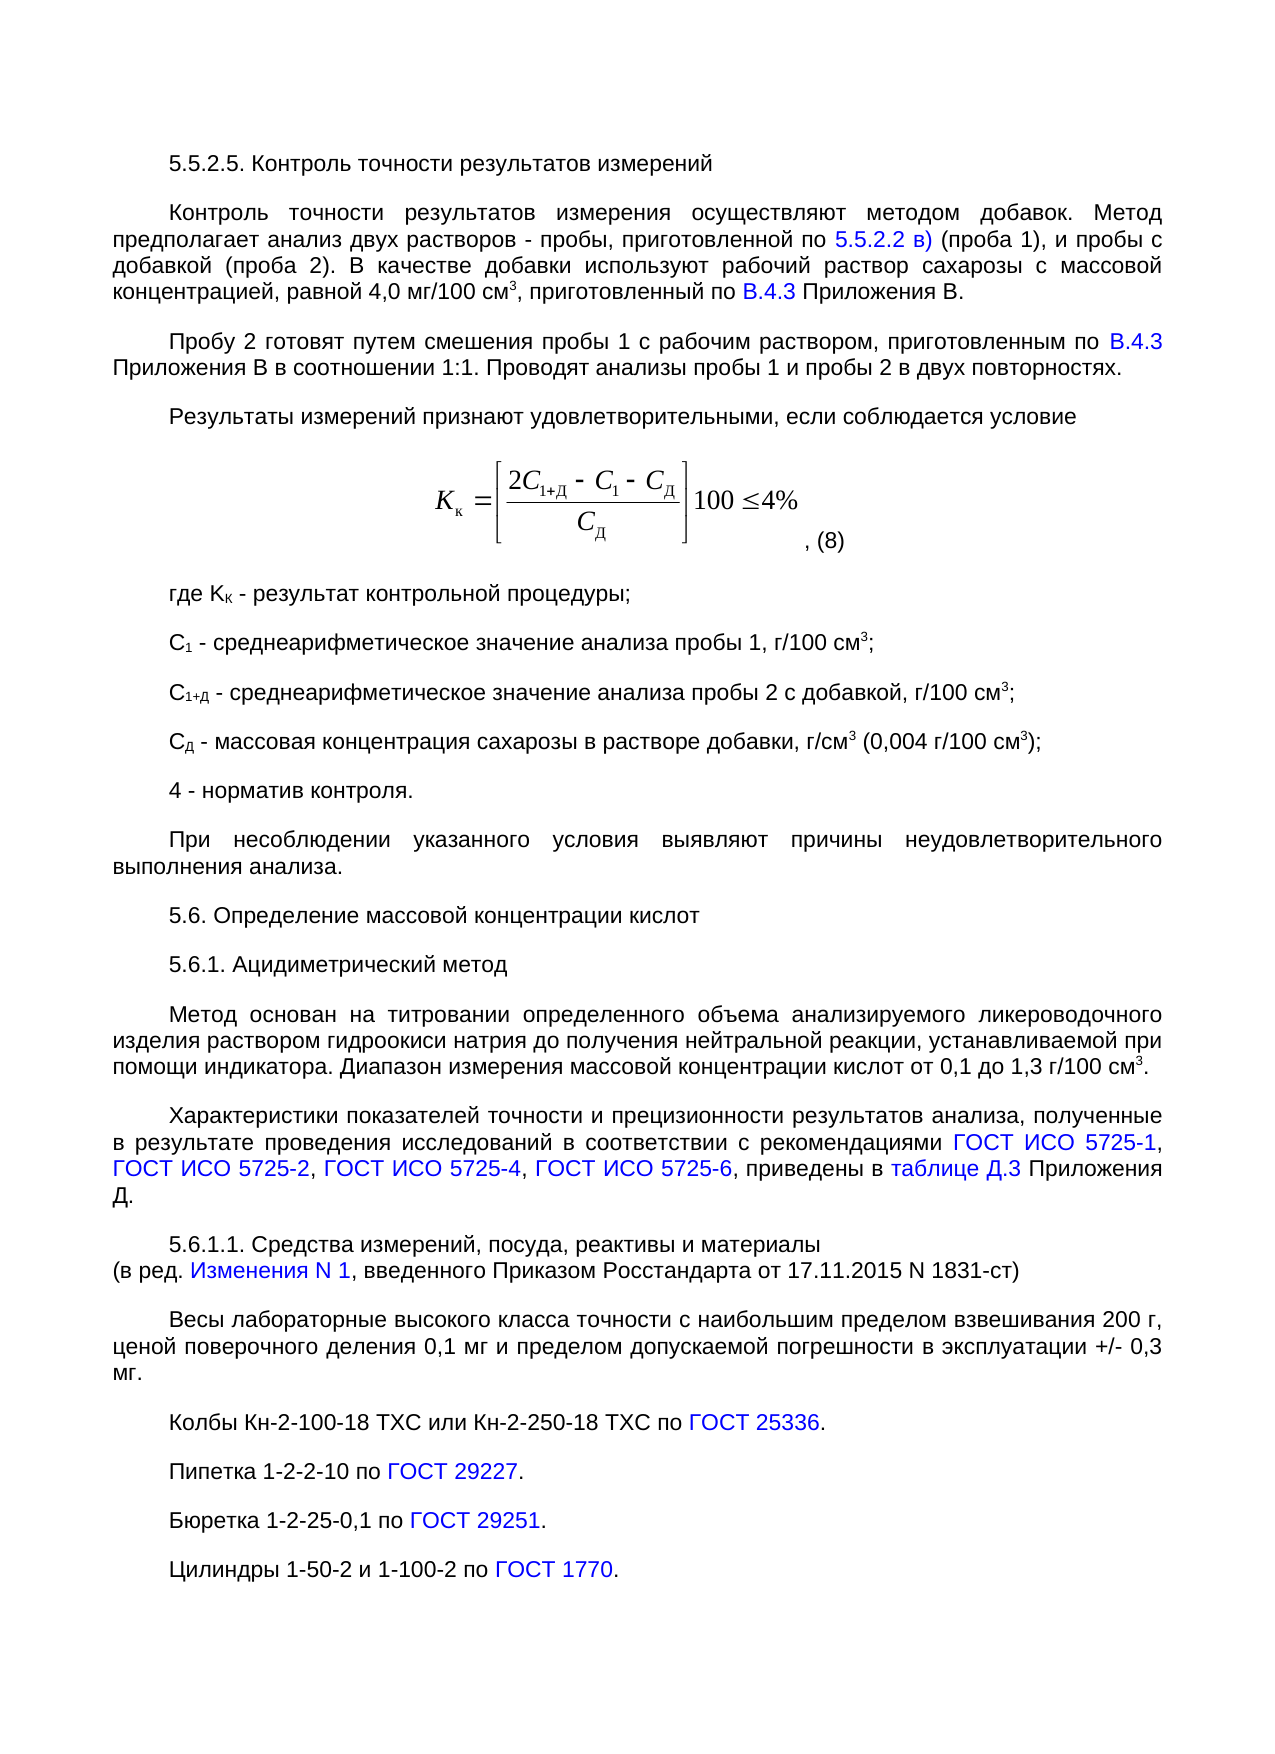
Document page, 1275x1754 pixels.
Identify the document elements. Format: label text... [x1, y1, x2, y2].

text 5.6.1. Ацидиметрический метод [112, 951, 1163, 978]
text CД - массовая концентрация сахарозы в растворе добавки, г/см3 (0,004 г/100 см3); [112, 728, 1163, 754]
text 5.5.2.5. Контроль точности результатов измерений [112, 150, 1163, 176]
text Пробу 2 готовят путем смешения пробы 1 с рабочим раствором, приготовленным по В.4.3 Приложения В в соотношении 1:1. Проводят анализы пробы 1 и пробы 2 в двух повторностях. [112, 328, 1163, 380]
text Весы лабораторные высокого класса точности с наибольшим пределом взвешивания 200 г, ценой поверочного деления 0,1 мг и пределом допускаемой погрешности в эксплуатации +/- 0,3 мг. [112, 1306, 1163, 1386]
text При несоблюдении указанного условия выявляют причины неудовлетворительного выполнения анализа. [112, 826, 1163, 879]
text Контроль точности результатов измерения осуществляют методом добавок. Метод предполагает анализ двух растворов - пробы, приготовленной по 5.5.2.2 в) (проба 1), и пробы с добавкой (проба 2). В качестве добавки используют рабочий раствор сахарозы с массовой концентрацией, равной 4,0 мг/100 см3, приготовленный по В.4.3 Приложения В. [112, 199, 1163, 305]
text 4 - норматив контроля. [112, 777, 1163, 803]
text (в ред. Изменения N 1, введенного Приказом Росстандарта от 17.11.2015 N 1831-ст) [112, 1257, 1163, 1283]
text где KК - результат контрольной процедуры; [112, 580, 1163, 606]
text Цилиндры 1-50-2 и 1-100-2 по ГОСТ 1770. [112, 1556, 1163, 1583]
text Колбы Кн-2-100-18 ТХС или Кн-2-250-18 ТХС по ГОСТ 25336. [112, 1408, 1163, 1435]
text Метод основан на титровании определенного объема анализируемого ликероводочного изделия раствором гидроокиси натрия до получения нейтральной реакции, устанавливаемой при помощи индикатора. Диапазон измерения массовой концентрации кислот от 0,1 до 1,3 г/100 см3. [112, 1001, 1163, 1079]
text 5.6. Определение массовой концентрации кислот [112, 902, 1163, 928]
text Характеристики показателей точности и прецизионности результатов анализа, полученные в результате проведения исследований в соответствии с рекомендациями ГОСТ ИСО 5725-1, ГОСТ ИСО 5725-2, ГОСТ ИСО 5725-4, ГОСТ ИСО 5725-6, приведены в таблице Д.3 Приложения Д. [112, 1102, 1163, 1208]
text Бюретка 1-2-25-0,1 по ГОСТ 29251. [112, 1507, 1163, 1533]
text C1+Д - среднеарифметическое значение анализа пробы 2 с добавкой, г/100 см3; [112, 678, 1163, 705]
text Пипетка 1-2-2-10 по ГОСТ 29227. [112, 1458, 1163, 1484]
text 5.6.1.1. Средства измерений, посуда, реактивы и материалы [112, 1231, 1163, 1257]
text C1 - среднеарифметическое значение анализа пробы 1, г/100 см3; [112, 629, 1163, 656]
text , (8) [112, 456, 1163, 554]
text Результаты измерений признают удовлетворительными, если соблюдается условие [112, 403, 1163, 429]
